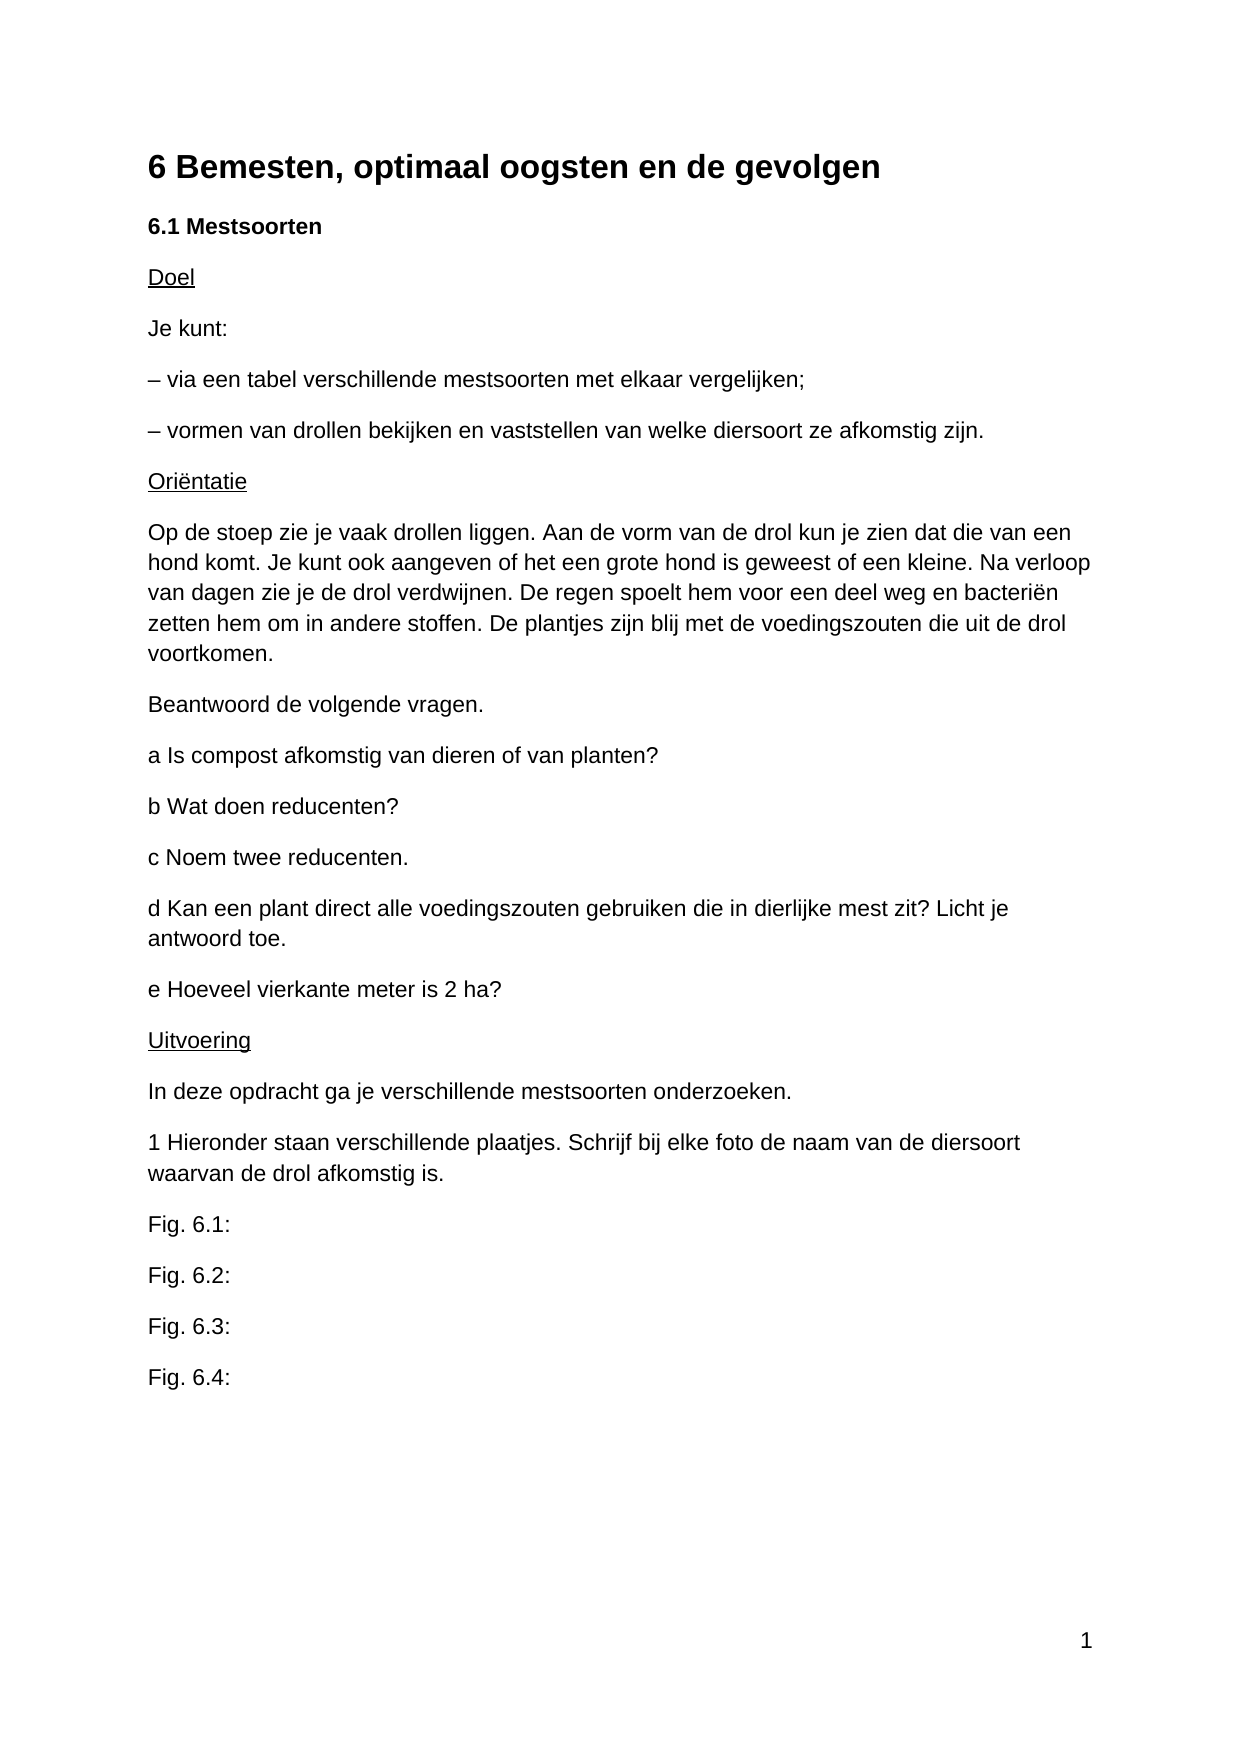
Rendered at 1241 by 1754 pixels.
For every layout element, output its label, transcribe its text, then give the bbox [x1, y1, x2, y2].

text 1 Hieronder staan verschillende plaatjes. Schrijf bij elke foto de naam van de diersoort waarvan de drol afkomstig is. [148, 1129, 1093, 1186]
text Fig. 6.1: [148, 1211, 1093, 1237]
text Fig. 6.2: [148, 1262, 1093, 1288]
text b Wat doen reducenten? [148, 793, 1093, 819]
text Je kunt: [148, 315, 1093, 341]
text In deze opdracht ga je verschillende mestsoorten onderzoeken. [148, 1078, 1093, 1104]
text 6.1 Mestsoorten [148, 213, 1093, 239]
text – via een tabel verschillende mestsoorten met elkaar vergelijken; [148, 366, 1093, 392]
text d Kan een plant direct alle voedingszouten gebruiken die in dierlijke mest zit? Licht je antwoord toe. [148, 895, 1093, 951]
text Uitvoering [148, 1027, 1093, 1053]
text c Noem twee reducenten. [148, 844, 1093, 870]
text Fig. 6.3: [148, 1313, 1093, 1339]
text Doel [148, 264, 1093, 290]
text Fig. 6.4: [148, 1364, 1093, 1390]
text Oriëntatie [148, 468, 1093, 494]
text Op de stoep zie je vaak drollen liggen. Aan de vorm van de drol kun je zien dat die van een hond komt. Je kunt ook aangeven of het een grote hond is geweest of een kleine. Na verloop van dagen zie je de drol verdwijnen. De regen spoelt hem voor een deel weg en bacteriën zetten hem om in andere stoffen. De plantjes zijn blij met de voedingszouten die uit de drol voortkomen. [148, 519, 1093, 666]
text – vormen van drollen bekijken en vaststellen van welke diersoort ze afkomstig zijn. [148, 417, 1093, 443]
text a Is compost afkomstig van dieren of van planten? [148, 742, 1093, 768]
text 6 Bemesten, optimaal oogsten en de gevolgen [148, 148, 1093, 186]
text e Hoeveel vierkante meter is 2 ha? [148, 976, 1093, 1002]
text Beantwoord de volgende vragen. [148, 691, 1093, 717]
